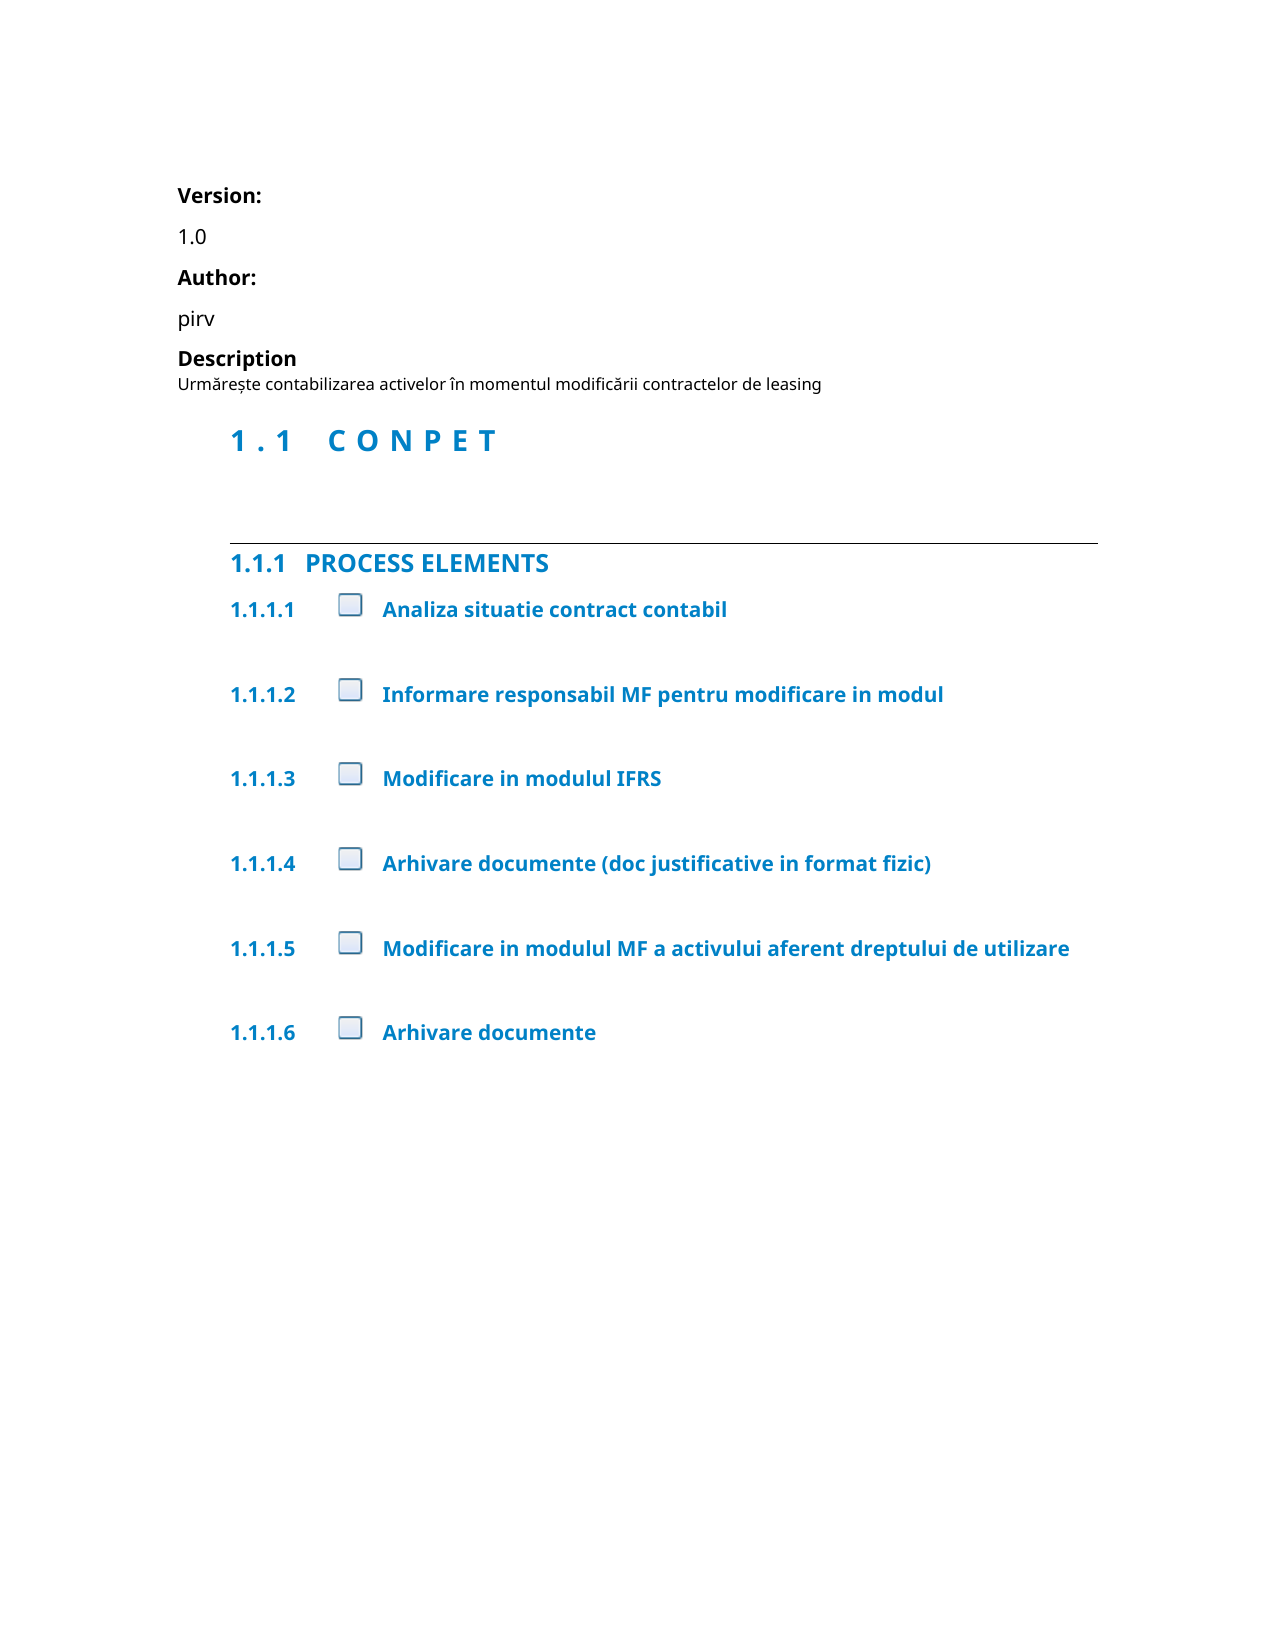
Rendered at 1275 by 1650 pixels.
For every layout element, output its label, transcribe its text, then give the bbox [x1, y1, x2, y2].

subtitle Arhivare documente [230, 1016, 1098, 1047]
text Description [177, 344, 1098, 373]
subtitle Conpet [230, 421, 1098, 460]
picture [338, 1015, 364, 1041]
picture [338, 931, 364, 956]
picture [338, 761, 364, 787]
subtitle Informare responsabil MF pentru modificare in modul [230, 677, 1098, 708]
text 1.0 [177, 222, 1098, 250]
text Author: [177, 263, 1098, 291]
subtitle Process Elements [230, 544, 1098, 580]
picture [338, 592, 364, 618]
subtitle Modificare in modulul MF a activului aferent dreptului de utilizare [230, 931, 1098, 962]
subtitle Modificare in modulul IFRS [230, 762, 1098, 793]
picture [338, 846, 364, 872]
subtitle Analiza situatie contract contabil [230, 593, 1098, 624]
picture [338, 677, 364, 703]
text Version: [177, 181, 1098, 209]
text Urmărește contabilizarea activelor în momentul modificării contractelor de leasing [177, 373, 1098, 396]
subtitle Arhivare documente (doc justificative in format fizic) [230, 846, 1098, 878]
text pirv [177, 304, 1098, 332]
